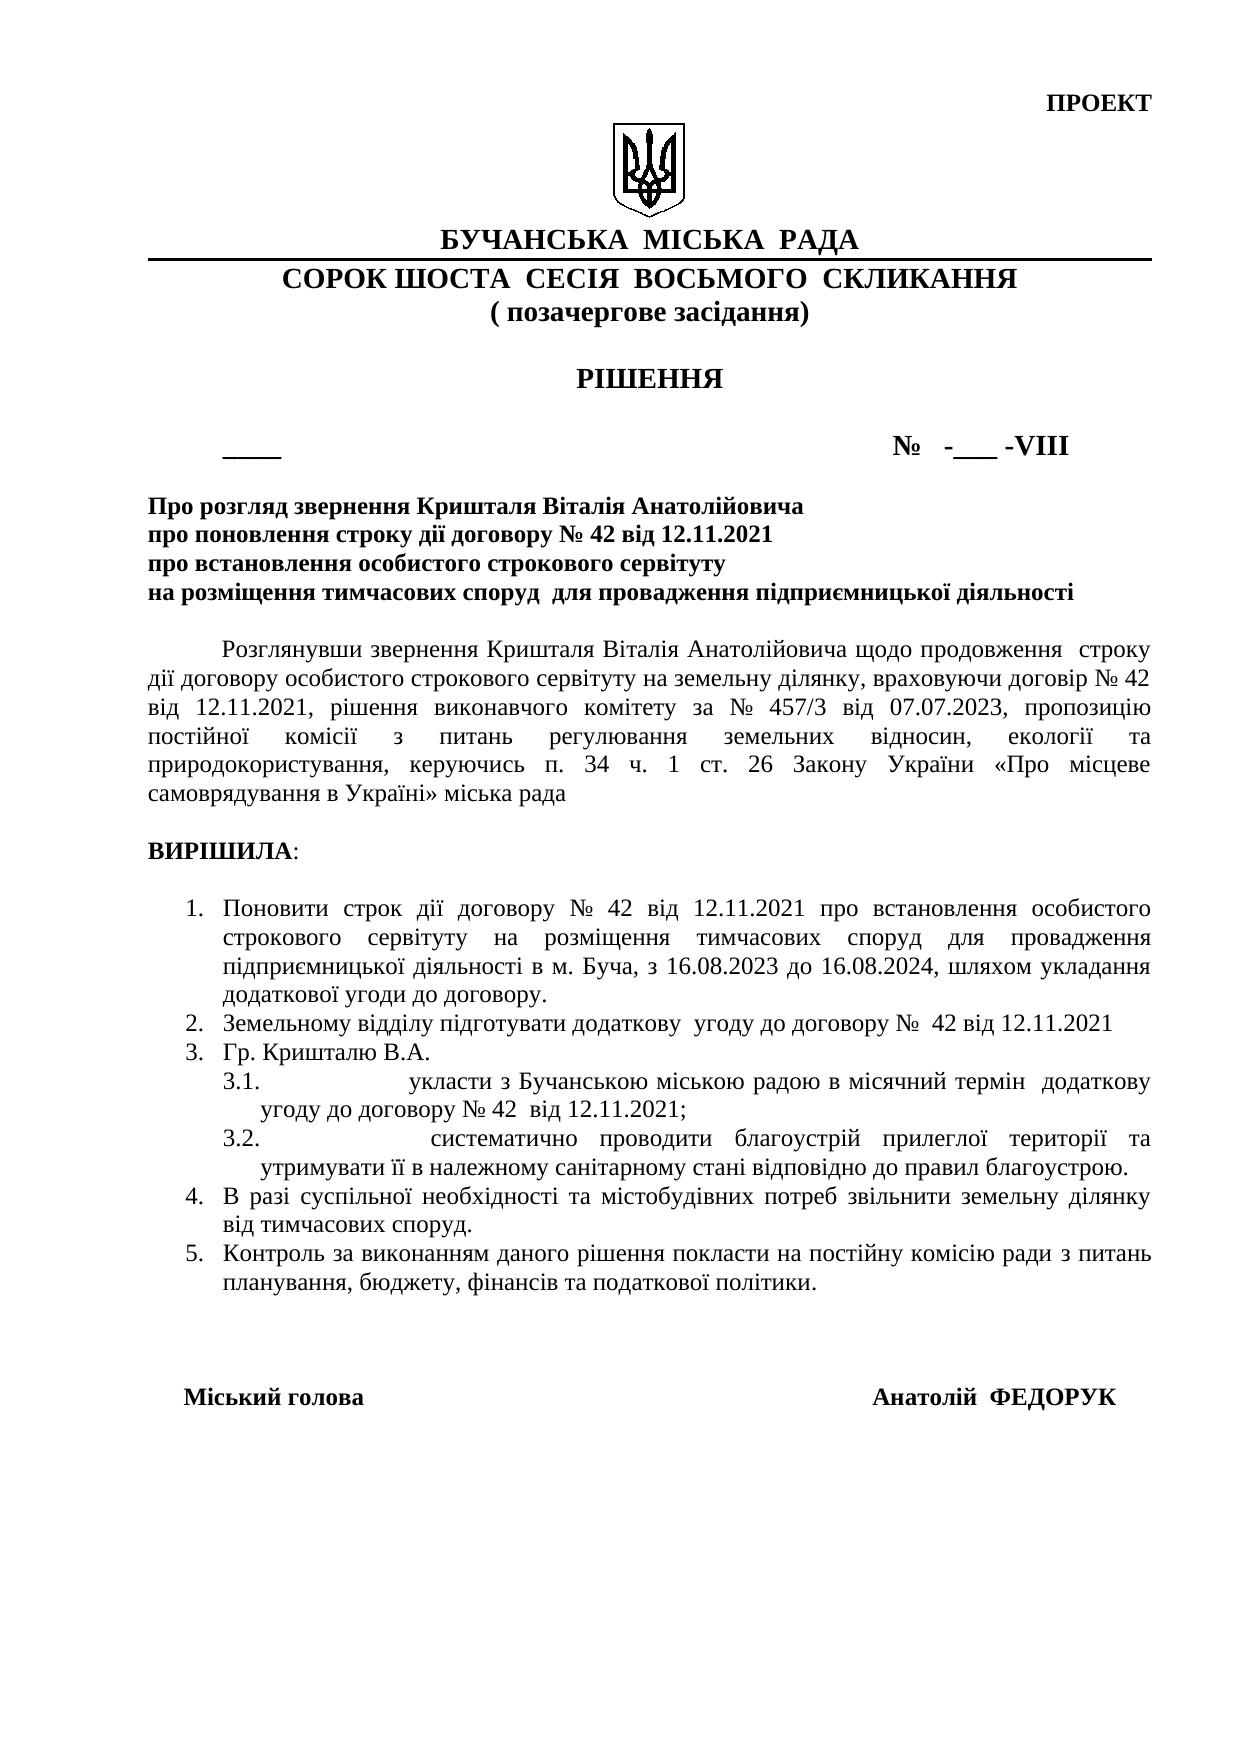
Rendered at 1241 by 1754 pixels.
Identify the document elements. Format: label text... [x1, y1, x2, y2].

text про поновлення строку дії договору № 42 від 12.11.2021 [148, 519, 1152, 548]
list Поновити строк дії договору № 42 від 12.11.2021 про встановлення особистого строкового сервітуту на розміщення тимчасових споруд для провадження підприємницької діяльності в м. Буча, з 16.08.2023 до 16.08.2024, шляхом укладання додаткової угоди до договору. [185, 893, 1152, 1008]
list Земельному відділу підготувати додаткову угоду до договору № 42 від 12.11.2021 [185, 1008, 1152, 1037]
text на розміщення тимчасових споруд для провадження підприємницької діяльності [148, 577, 1152, 606]
list систематично проводити благоустрій прилеглої території та утримувати її в належному санітарному стані відповідно до правил благоустрою. [223, 1123, 1152, 1181]
list В разі суспільної необхідності та містобудівних потреб звільнити земельну ділянку від тимчасових споруд. [185, 1181, 1152, 1238]
list укласти з Бучанською міською радою в місячний термін додаткову угоду до договору № 42 від 12.11.2021; [223, 1066, 1152, 1123]
text Про розгляд звернення Кришталя Віталія Анатолійовича [148, 491, 1152, 519]
text СОРОК ШОСТА СЕСІЯ ВОСЬМОГО СКЛИКАННЯ [148, 261, 1152, 294]
text ( позачергове засідання) [148, 294, 1152, 328]
list Гр. Кришталю В.А. [185, 1037, 1152, 1066]
text РІШЕННЯ [148, 361, 1152, 395]
text ____ № -___ -VІІІ [148, 428, 1152, 462]
text Міський голова Анатолій ФЕДОРУК [148, 1382, 1152, 1411]
text ПРОЕКТ [148, 88, 1152, 117]
text БУЧАНСЬКА МІСЬКА РАДА [148, 222, 1152, 258]
list Контроль за виконанням даного рішення покласти на постійну комісію ради з питань планування, бюджету, фінансів та податкової політики. [185, 1238, 1152, 1296]
text ВИРІШИЛА: [148, 836, 1152, 864]
text Розглянувши звернення Кришталя Віталія Анатолійовича щодо продовження строку дії договору особистого строкового сервітуту на земельну ділянку, враховуючи договір № 42 від 12.11.2021, рішення виконавчого комітету за № 457/3 від 07.07.2023, пропозицію постійної комісії з питань регулювання земельних відносин, екології та природокористування, керуючись п. 34 ч. 1 ст. 26 Закону України «Про місцеве самоврядування в Україні» міська рада [148, 634, 1152, 807]
text про встановлення особистого строкового сервітуту [148, 548, 1152, 577]
